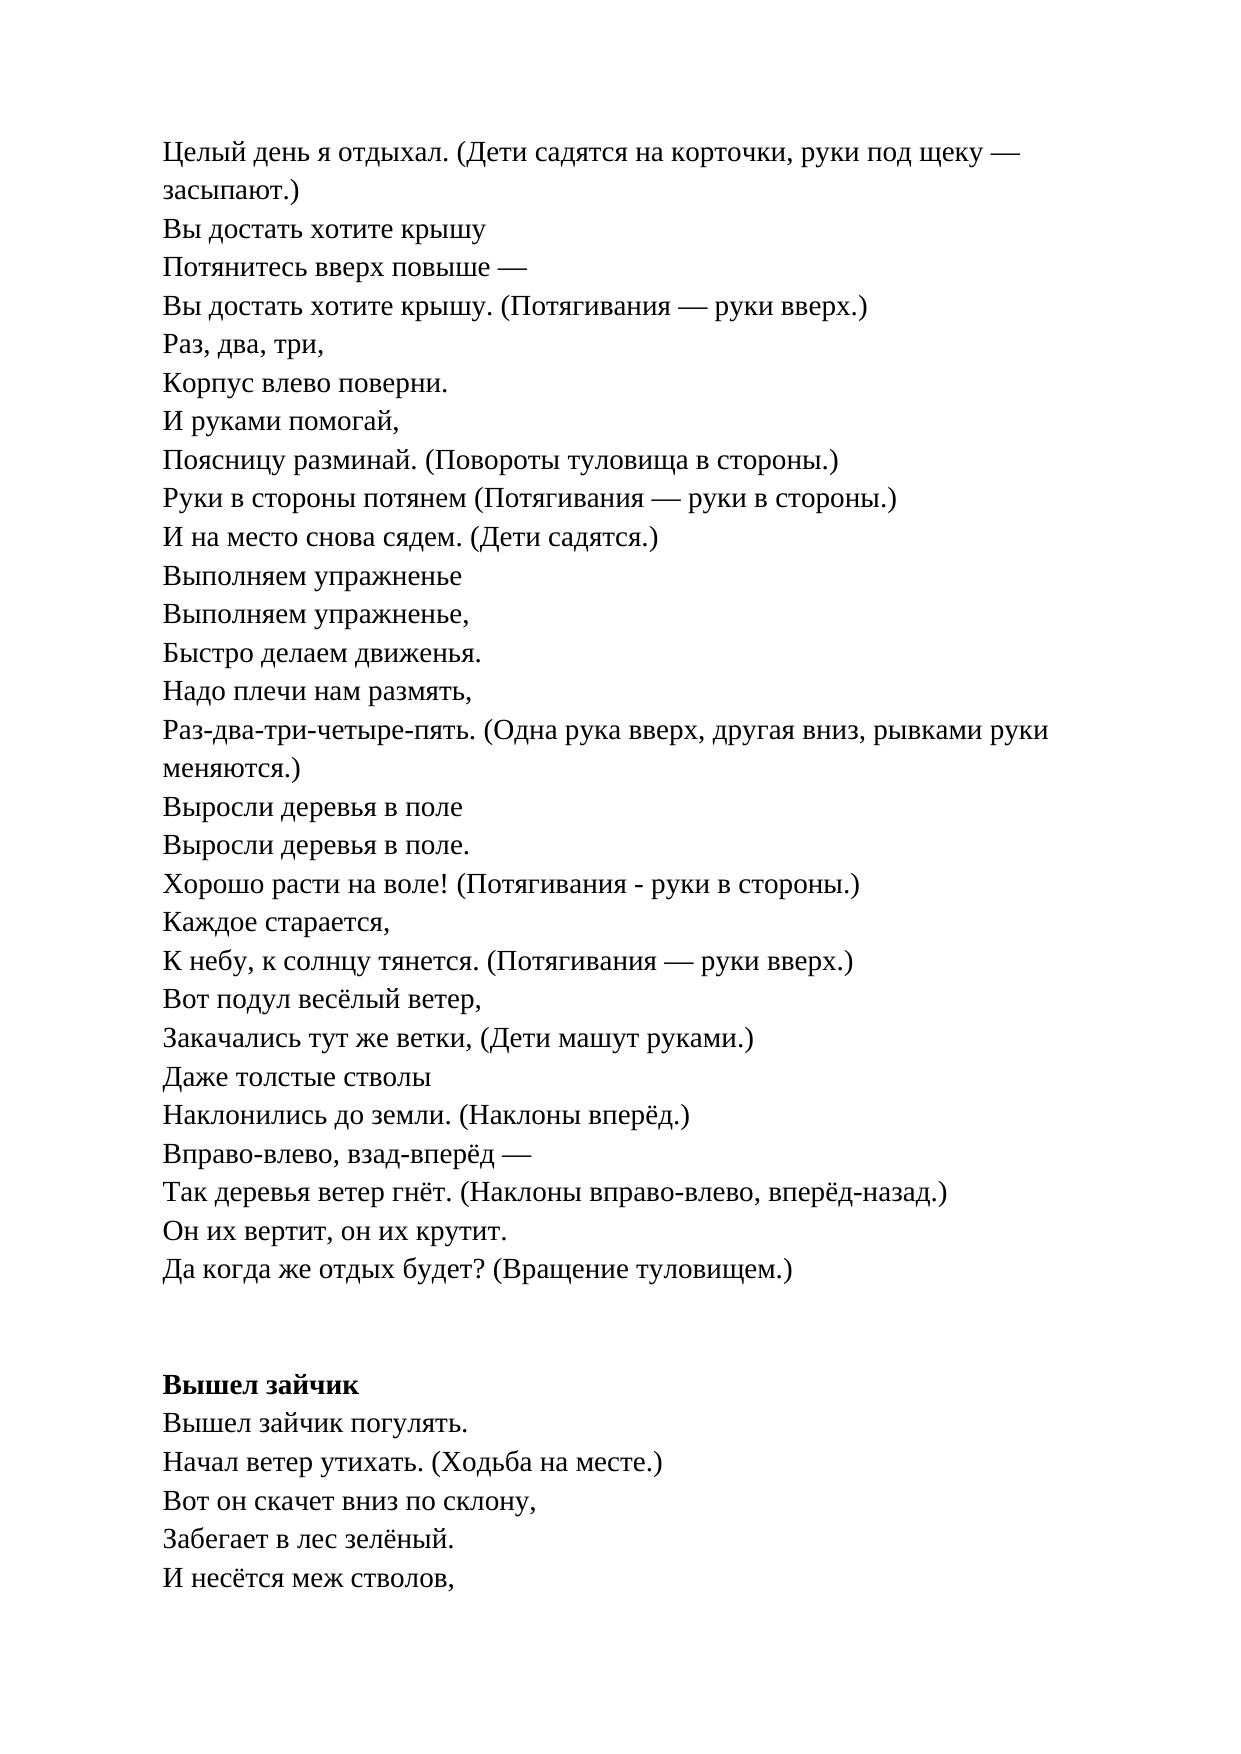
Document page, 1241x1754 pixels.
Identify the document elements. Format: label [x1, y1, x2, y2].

table_header [147, 118, 1151, 1609]
